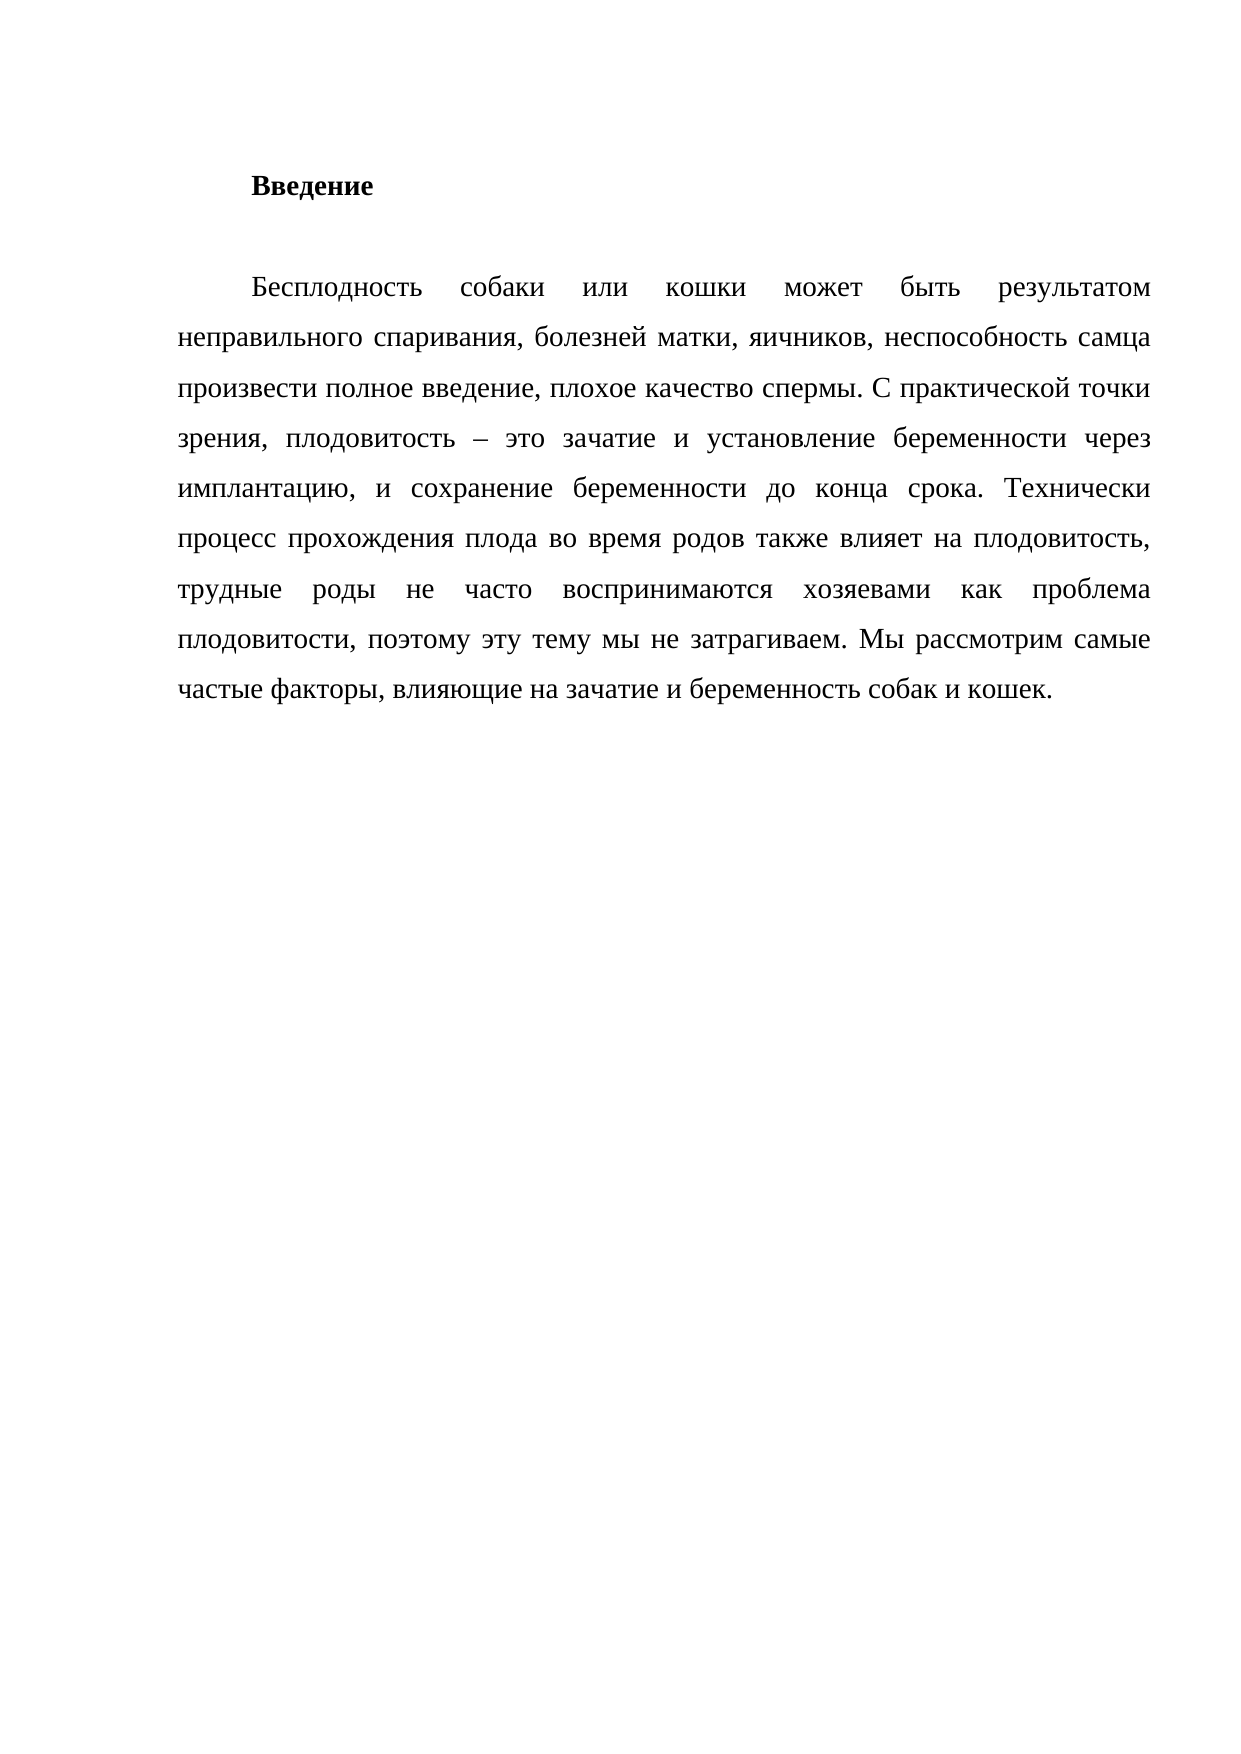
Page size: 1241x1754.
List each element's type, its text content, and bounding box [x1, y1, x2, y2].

text Введение [177, 168, 1152, 202]
text Бесплодность собаки или кошки может быть результатом неправильного спаривания, болезней матки, яичников, неспособность самца произвести полное введение, плохое качество спермы. С практической точки зрения, плодовитость – это зачатие и установление беременности через имплантацию, и сохранение беременности до конца срока. Технически процесс прохождения плода во время родов также влияет на плодовитость, трудные роды не часто воспринимаются хозяевами как проблема плодовитости, поэтому эту тему мы не затрагиваем. Мы рассмотрим самые частые факторы, влияющие на зачатие и беременность собак и кошек. [177, 269, 1152, 705]
